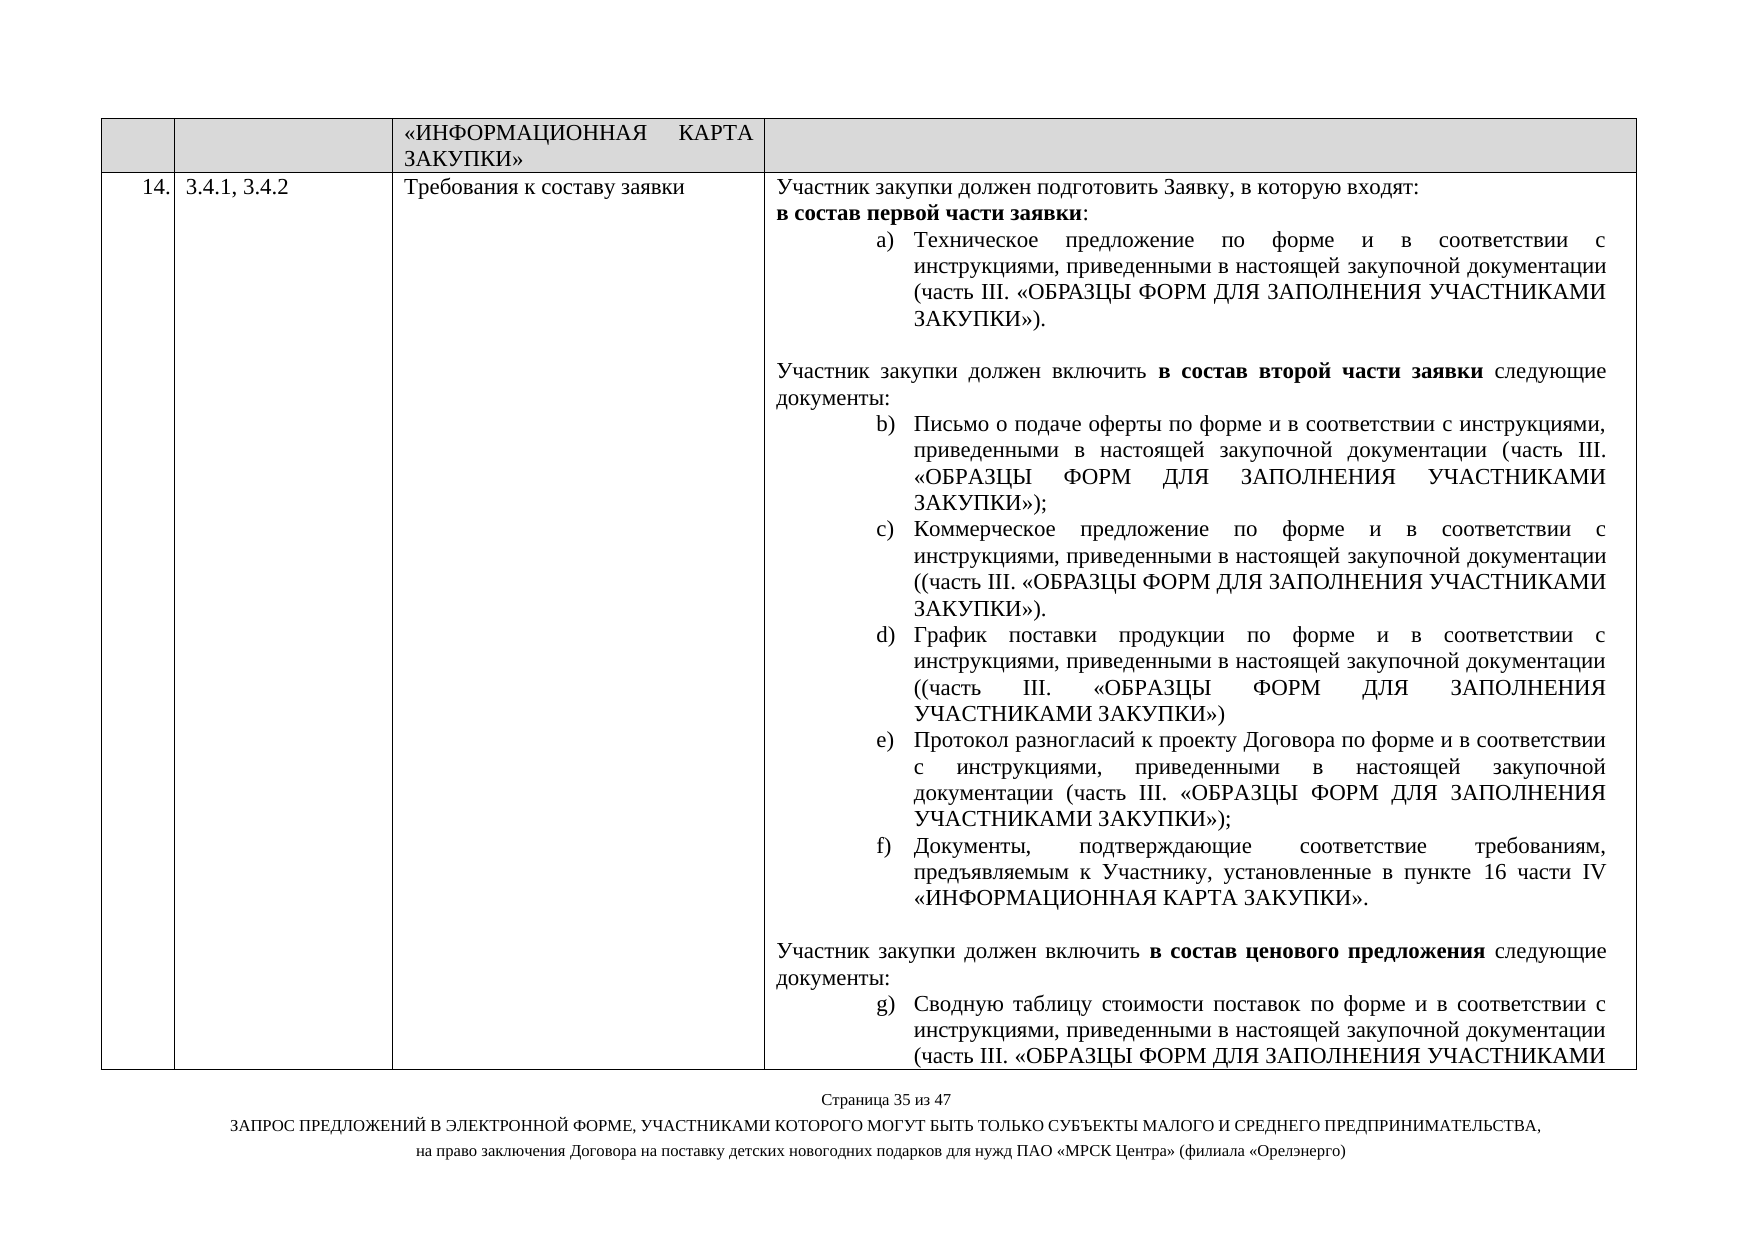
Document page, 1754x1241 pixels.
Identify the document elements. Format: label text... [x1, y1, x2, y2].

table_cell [765, 119, 1636, 172]
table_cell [393, 173, 764, 1069]
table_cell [393, 119, 764, 172]
table_cell 3.4.1, 3.4.2 [175, 173, 392, 1069]
table_cell [102, 173, 174, 1069]
table_cell [102, 119, 174, 172]
table_cell 1.6.3 [175, 119, 392, 172]
